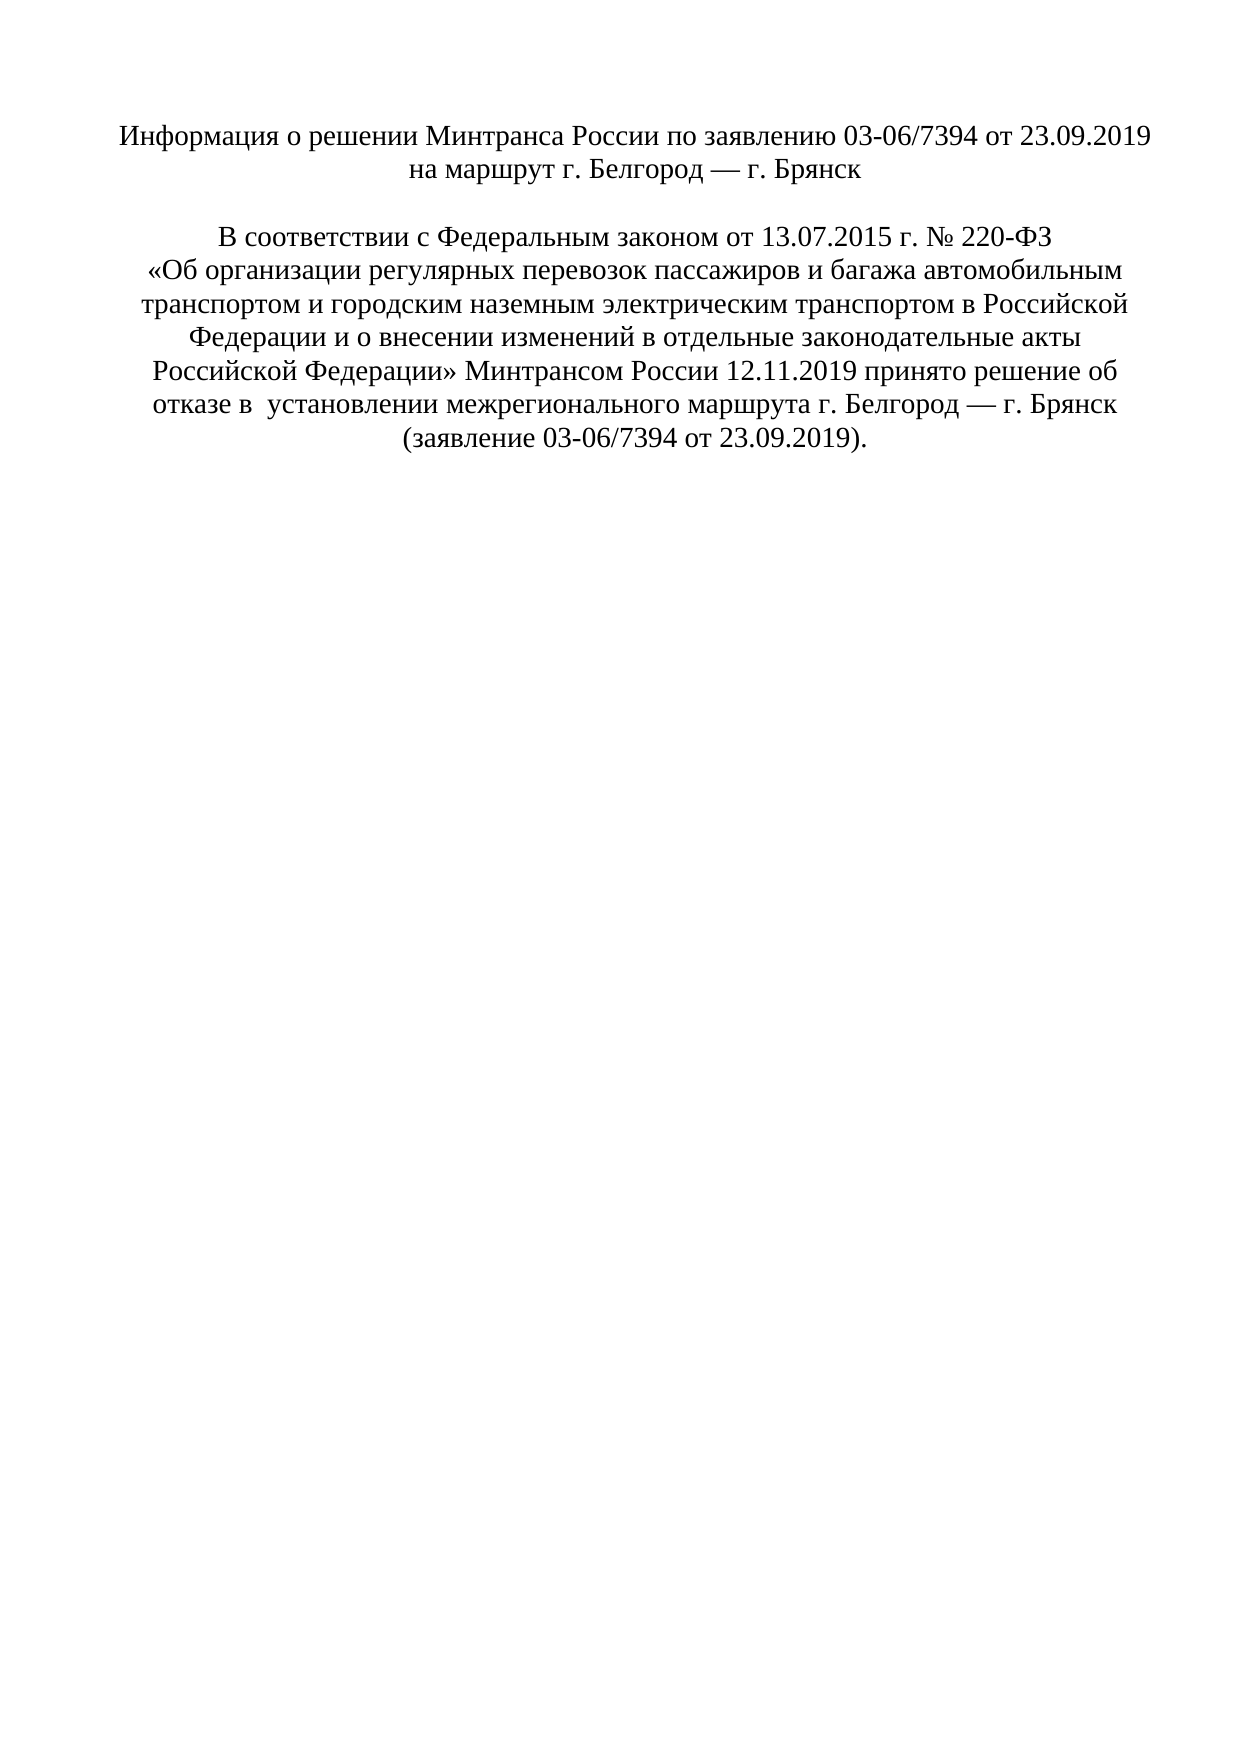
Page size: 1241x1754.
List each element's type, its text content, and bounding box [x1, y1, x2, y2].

text В соответствии с Федеральным законом от 13.07.2015 г. № 220-ФЗ «Об организации регулярных перевозок пассажиров и багажа автомобильным транспортом и городским наземным электрическим транспортом в Российской Федерации и о внесении изменений в отдельные законодательные акты Российской Федерации» Минтрансом России 12.11.2019 принято решение об отказе в установлении межрегионального маршрута г. Белгород — г. Брянск (заявление 03-06/7394 от 23.09.2019). [118, 219, 1152, 453]
text Информация о решении Минтранса России по заявлению 03-06/7394 от 23.09.2019 на маршрут г. Белгород — г. Брянск [118, 118, 1152, 185]
